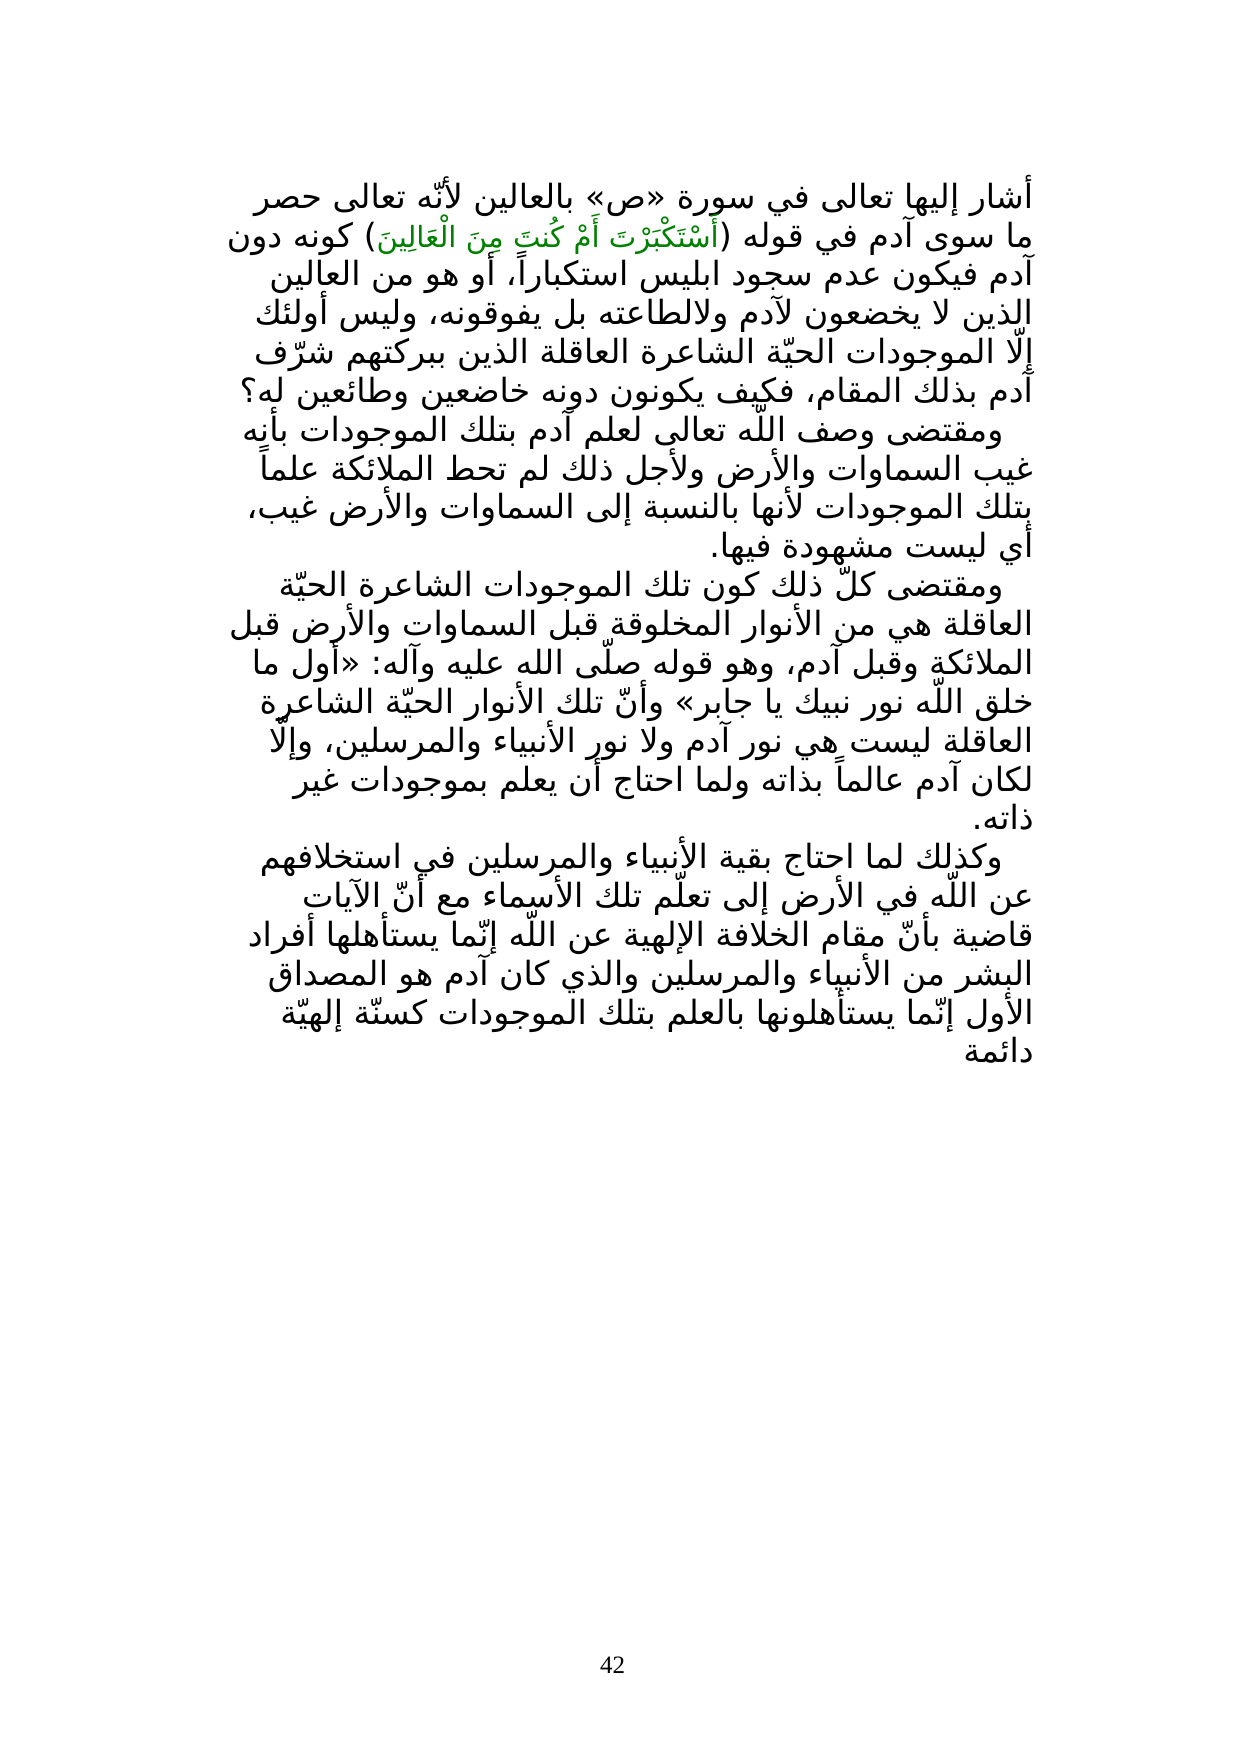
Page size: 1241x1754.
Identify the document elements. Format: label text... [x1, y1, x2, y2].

text ومقتضى كلّ ذلك كون تلك الموجودات الشاعرة الحيّة العاقلة هي من الأنوار المخلوقة قبل السماوات والأرض قبل الملائكة وقبل آدم، وهو قوله صلّى الله عليه وآله: «أول ما خلق اللّه نور نبيك يا جابر» وأنّ تلك الأنوار الحيّة الشاعرة العاقلة ليست هي نور آدم ولا نور الأنبياء والمرسلين، وإلّا لكان آدم عالماً بذاته ولما احتاج أن يعلم بموجودات غير ذاته. [222, 566, 1033, 838]
text أشار إليها تعالى في سورة «ص» بالعالين لأنّه تعالى حصر ما سوى آدم في قوله (أَسْتَكْبَرْ‌تَ أَمْ كُنتَ مِنَ الْعَالِينَ) كونه دون آدم فيكون عدم سجود ابليس استكباراً، أو هو من العالين الذين لا يخضعون لآدم ولالطاعته بل يفوقونه، وليس أولئك إلّا الموجودات الحيّة الشاعرة العاقلة الذين ببركتهم شرّف آدم بذلك المقام، فكيف يكونون دونه خاضعين وطائعين له؟ [222, 177, 1033, 410]
text وكذلك لما احتاج بقية الأنبياء والمرسلين في استخلافهم عن اللّه في الأرض إلى تعلّم تلك الأسماء مع أنّ الآيات قاضية بأنّ مقام الخلافة الإلهية عن اللّه إنّما يستأهلها أفراد البشر من الأنبياء والمرسلين والذي كان آدم هو المصداق الأول إنّما يستأهلونها بالعلم بتلك الموجودات كسنّة إلهيّة دائمة [222, 838, 1033, 1071]
text ومقتضى وصف اللّه تعالى لعلم آدم بتلك الموجودات بأنه غيب السماوات والأرض ولأجل ذلك لم تحط الملائكة علماً بتلك الموجودات لأنها بالنسبة إلى السماوات والأرض غيب، أي ليست مشهودة فيها. [222, 410, 1033, 566]
